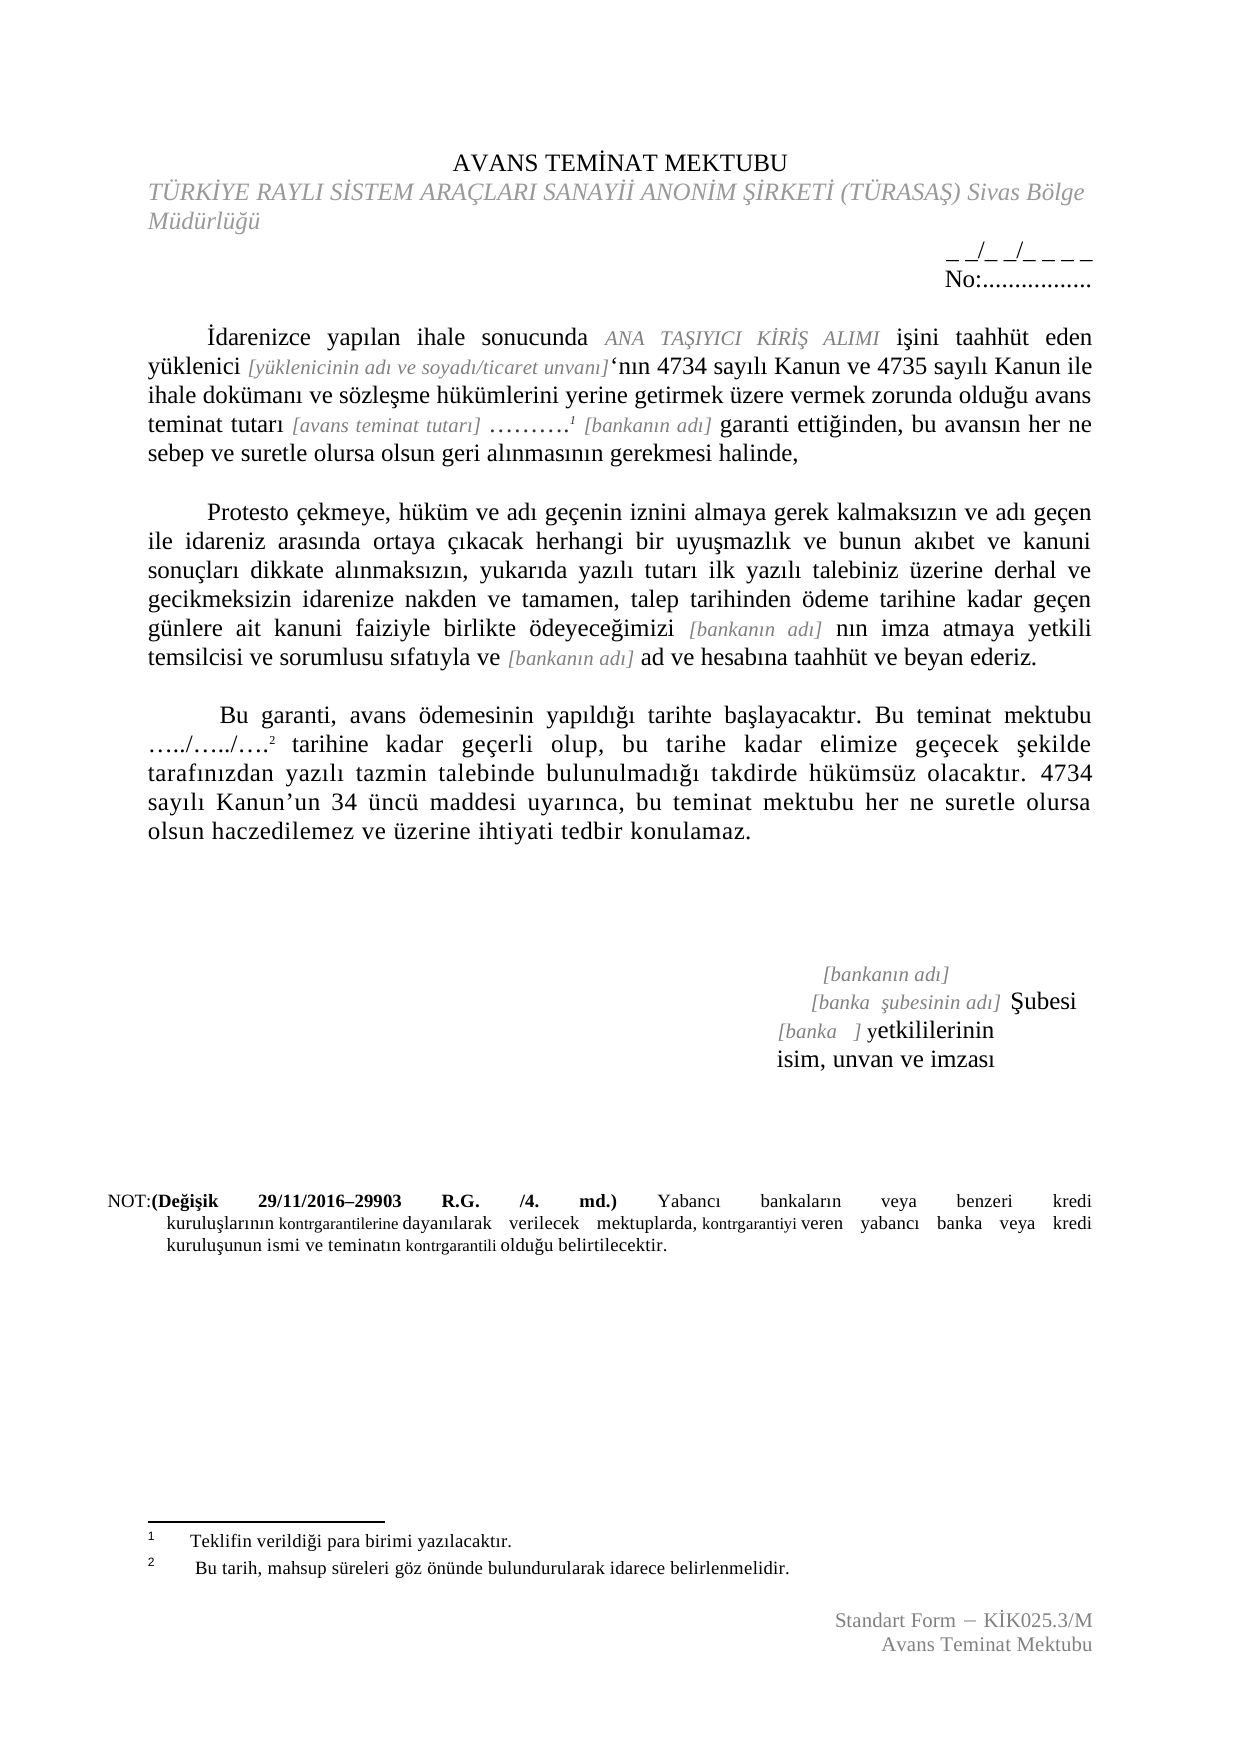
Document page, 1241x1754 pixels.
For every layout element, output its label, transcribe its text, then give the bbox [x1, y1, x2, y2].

text Protesto çekmeye, hüküm ve adı geçenin iznini almaya gerek kalmaksızın ve adı geçen ile idareniz arasında ortaya çıkacak herhangi bir uyuşmazlık ve bunun akıbet ve kanuni sonuçları dikkate alınmaksızın, yukarıda yazılı tutarı ilk yazılı talebiniz üzerine derhal ve gecikmeksizin idarenize nakden ve tamamen, talep tarihinden ödeme tarihine kadar geçen günlere ait kanuni faiziyle birlikte ödeyeceğimizi [bankanın adı] nın imza atmaya yetkili temsilcisi ve sorumlusu sıfatıyla ve [bankanın adı] ad ve hesabına taahhüt ve beyan ederiz. [148, 496, 1092, 671]
text TÜRKİYE RAYLI SİSTEM ARAÇLARI SANAYİİ ANONİM ŞİRKETİ (TÜRASAŞ) Sivas Bölge Müdürlüğü [148, 177, 1092, 235]
text [bankanın adı] [679, 961, 1092, 986]
text NOT:(Değişik 29/11/2016–29903 R.G. /4. md.) Yabancı bankaların veya benzeri kredi kuruluşlarının kontrgarantilerine dayanılarak verilecek mektuplarda, kontrgarantiyi veren yabancı banka veya kredi kuruluşunun ismi ve teminatın kontrgarantili olduğu belirtilecektir. [107, 1189, 1092, 1255]
subtitle AVANS TEMİNAT MEKTUBU [148, 148, 1092, 177]
text No:................. [148, 264, 1092, 293]
text Bu garanti, avans ödemesinin yapıldığı tarihte başlayacaktır. Bu teminat mektubu …../…../…. tarihine kadar geçerli olup, bu tarihe kadar elimize geçecek şekilde tarafınızdan yazılı tazmin talebinde bulunulmadığı takdirde hükümsüz olacaktır. 4734 sayılı Kanun’un 34 üncü maddesi uyarınca, bu teminat mektubu her ne suretle olursa olsun haczedilemez ve üzerine ihtiyati tedbir konulamaz. [148, 700, 1092, 845]
text İdarenizce yapılan ihale sonucunda ANA TAŞIYICI KİRİŞ ALIMI işini taahhüt eden yüklenici [yüklenicinin adı ve soyadı/ticaret unvanı]‘nın 4734 sayılı Kanun ve 4735 sayılı Kanun ile ihale dokümanı ve sözleşme hükümlerini yerine getirmek üzere vermek zorunda olduğu avans teminat tutarı [avans teminat tutarı] ………. [bankanın adı] garanti ettiğinden, bu avansın her ne sebep ve suretle olursa olsun geri alınmasının gerekmesi halinde, [148, 322, 1092, 467]
text _ _/_ _/_ _ _ _ [148, 235, 1092, 264]
text isim, unvan ve imzası [679, 1044, 1092, 1073]
text [banka ] yetkililerinin [679, 1014, 1092, 1044]
text [banka şubesinin adı] Şubesi [148, 986, 1092, 1014]
